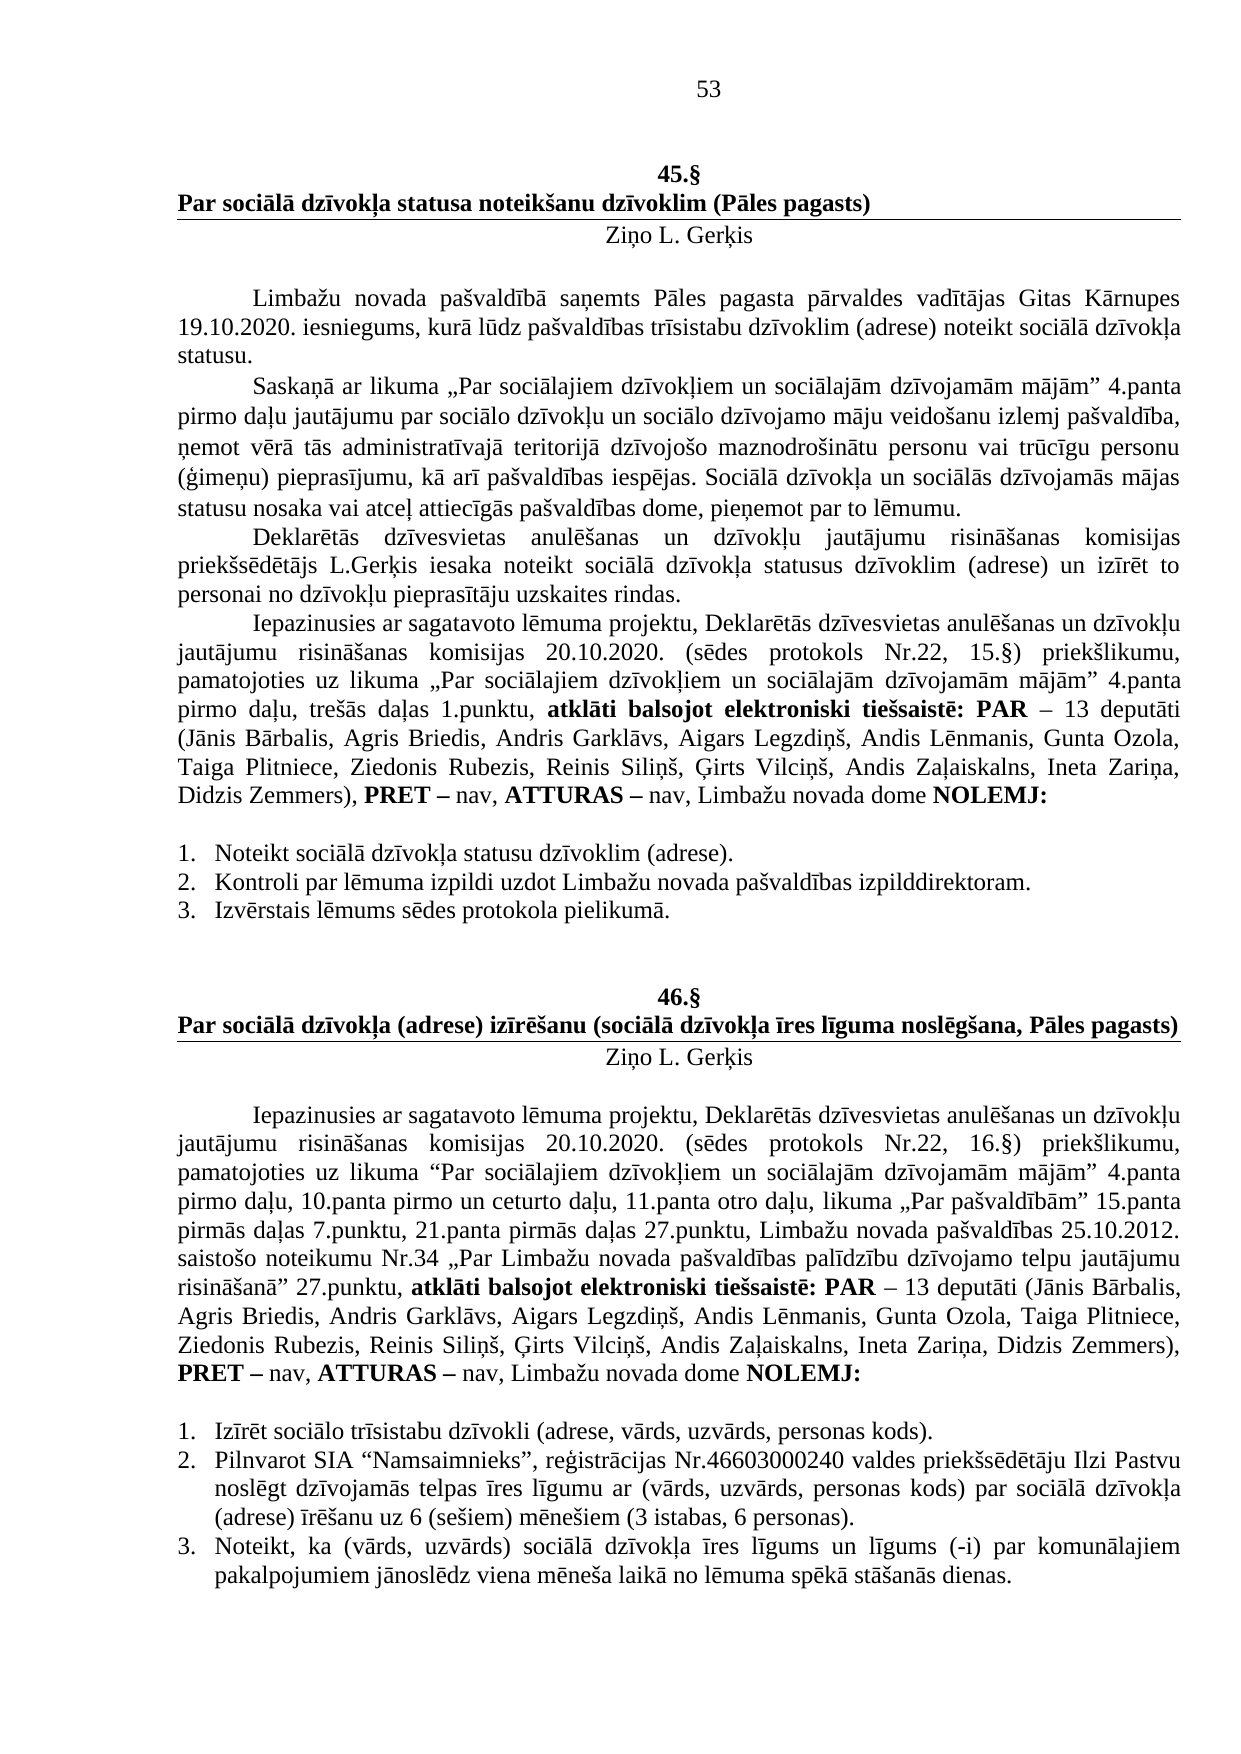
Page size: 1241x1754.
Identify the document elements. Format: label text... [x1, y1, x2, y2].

text Iepazinusies ar sagatavoto lēmuma projektu, Deklarētās dzīvesvietas anulēšanas un dzīvokļu jautājumu risināšanas komisijas 20.10.2020. (sēdes protokols Nr.22, 15.§) priekšlikumu, pamatojoties uz likuma „Par sociālajiem dzīvokļiem un sociālajām dzīvojamām mājām” 4.panta pirmo daļu, trešās daļas 1.punktu, atklāti balsojot elektroniski tiešsaistē: PAR – 13 deputāti (Jānis Bārbalis, Agris Briedis, Andris Garklāvs, Aigars Legzdiņš, Andis Lēnmanis, Gunta Ozola, Taiga Plitniece, Ziedonis Rubezis, Reinis Siliņš, Ģirts Vilciņš, Andis Zaļaiskalns, Ineta Zariņa, Didzis Zemmers), PRET – nav, ATTURAS – nav, Limbažu novada dome NOLEMJ: [177, 608, 1181, 809]
text 46.§ [177, 982, 1181, 1010]
list Noteikt sociālā dzīvokļa statusu dzīvoklim (adrese). [177, 838, 1181, 867]
text Par sociālā dzīvokļa (adrese) izīrēšanu (sociālā dzīvokļa īres līguma noslēgšana, Pāles pagasts) [177, 1010, 1181, 1041]
list Kontroli par lēmuma izpildi uzdot Limbažu novada pašvaldības izpilddirektoram. [177, 867, 1181, 895]
text Ziņo L. Gerķis [177, 220, 1181, 249]
list Izvērstais lēmums sēdes protokola pielikumā. [177, 895, 1181, 924]
text Ziņo L. Gerķis [177, 1042, 1181, 1071]
text 45.§ [177, 159, 1181, 188]
text Par sociālā dzīvokļa statusa noteikšanu dzīvoklim (Pāles pagasts) [177, 188, 1181, 219]
text Iepazinusies ar sagatavoto lēmuma projektu, Deklarētās dzīvesvietas anulēšanas un dzīvokļu jautājumu risināšanas komisijas 20.10.2020. (sēdes protokols Nr.22, 16.§) priekšlikumu, pamatojoties uz likuma “Par sociālajiem dzīvokļiem un sociālajām dzīvojamām mājām” 4.panta pirmo daļu, 10.panta pirmo un ceturto daļu, 11.panta otro daļu, likuma „Par pašvaldībām” 15.panta pirmās daļas 7.punktu, 21.panta pirmās daļas 27.punktu, Limbažu novada pašvaldības 25.10.2012. saistošo noteikumu Nr.34 „Par Limbažu novada pašvaldības palīdzību dzīvojamo telpu jautājumu risināšanā” 27.punktu, atklāti balsojot elektroniski tiešsaistē: PAR – 13 deputāti (Jānis Bārbalis, Agris Briedis, Andris Garklāvs, Aigars Legzdiņš, Andis Lēnmanis, Gunta Ozola, Taiga Plitniece, Ziedonis Rubezis, Reinis Siliņš, Ģirts Vilciņš, Andis Zaļaiskalns, Ineta Zariņa, Didzis Zemmers), PRET – nav, ATTURAS – nav, Limbažu novada dome NOLEMJ: [177, 1100, 1181, 1387]
list Izīrēt sociālo trīsistabu dzīvokli (adrese, vārds, uzvārds, personas kods). [177, 1416, 1181, 1445]
list Pilnvarot SIA “Namsaimnieks”, reģistrācijas Nr.46603000240 valdes priekšsēdētāju Ilzi Pastvu noslēgt dzīvojamās telpas īres līgumu ar (vārds, uzvārds, personas kods) par sociālā dzīvokļa (adrese) īrēšanu uz 6 (sešiem) mēnešiem (3 istabas, 6 personas). [177, 1445, 1181, 1531]
list Noteikt, ka (vārds, uzvārds) sociālā dzīvokļa īres līgums un līgums (-i) par komunālajiem pakalpojumiem jānoslēdz viena mēneša laikā no lēmuma spēkā stāšanās dienas. [177, 1531, 1181, 1588]
text Limbažu novada pašvaldībā saņemts Pāles pagasta pārvaldes vadītājas Gitas Kārnupes 19.10.2020. iesniegums, kurā lūdz pašvaldības trīsistabu dzīvoklim (adrese) noteikt sociālā dzīvokļa statusu. [177, 283, 1181, 369]
text Deklarētās dzīvesvietas anulēšanas un dzīvokļu jautājumu risināšanas komisijas priekšsēdētājs L.Gerķis iesaka noteikt sociālā dzīvokļa statusus dzīvoklim (adrese) un izīrēt to personai no dzīvokļu pieprasītāju uzskaites rindas. [177, 522, 1181, 608]
text Saskaņā ar likuma „Par sociālajiem dzīvokļiem un sociālajām dzīvojamām mājām” 4.panta pirmo daļu jautājumu par sociālo dzīvokļu un sociālo dzīvojamo māju veidošanu izlemj pašvaldība, ņemot vērā tās administratīvajā teritorijā dzīvojošo maznodrošinātu personu vai trūcīgu personu (ģimeņu) pieprasījumu, kā arī pašvaldības iespējas. Sociālā dzīvokļa un sociālās dzīvojamās mājas statusu nosaka vai atceļ attiecīgās pašvaldības dome, pieņemot par to lēmumu. [177, 369, 1181, 522]
